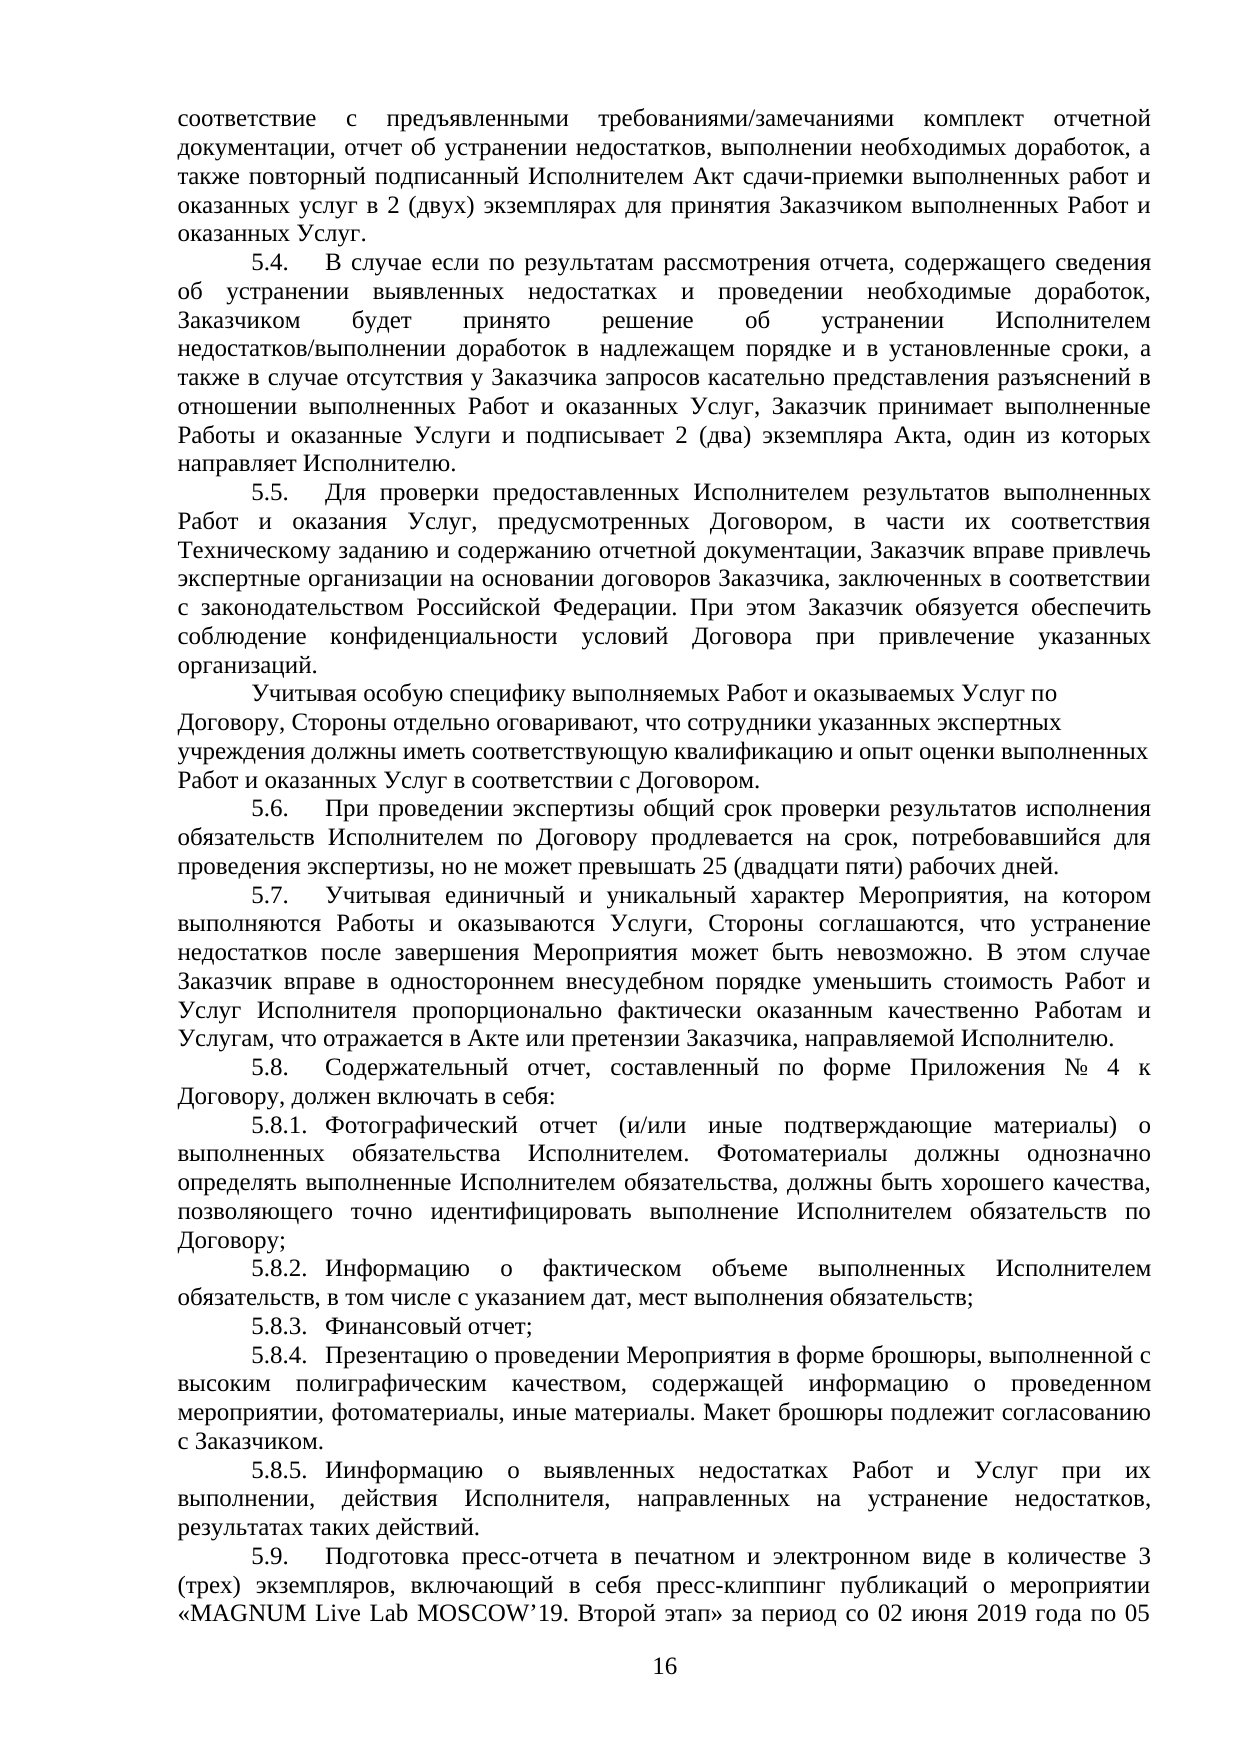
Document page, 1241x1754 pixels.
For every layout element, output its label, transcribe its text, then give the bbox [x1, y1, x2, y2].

list Для проверки предоставленных Исполнителем результатов выполненных Работ и оказания Услуг, предусмотренных Договором, в части их соответствия Техническому заданию и содержанию отчетной документации, Заказчик вправе привлечь экспертные организации на основании договоров Заказчика, заключенных в соответствии с законодательством Российской Федерации. При этом Заказчик обязуется обеспечить соблюдение конфиденциальности условий Договора при привлечение указанных организаций. [177, 477, 1152, 678]
list В случае если по результатам рассмотрения отчета, содержащего сведения об устранении выявленных недостатках и проведении необходимые доработок, Заказчиком будет принято решение об устранении Исполнителем недостатков/выполнении доработок в надлежащем порядке и в установленные сроки, а также в случае отсутствия у Заказчика запросов касательно представления разъяснений в отношении выполненных Работ и оказанных Услуг, Заказчик принимает выполненные Работы и оказанные Услуги и подписывает 2 (два) экземпляра Акта, один из которых направляет Исполнителю. [177, 247, 1152, 477]
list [177, 1541, 1152, 1627]
list Фотографический отчет (и/или иные подтверждающие материалы) о выполненных обязательства Исполнителем. Фотоматериалы должны однозначно определять выполненные Исполнителем обязательства, должны быть хорошего качества, позволяющего точно идентифицировать выполнение Исполнителем обязательств по Договору; [177, 1110, 1152, 1253]
list Учитывая единичный и уникальный характер Мероприятия, на котором выполняются Работы и оказываются Услуги, Стороны соглашаются, что устранение недостатков после завершения Мероприятия может быть невозможно. В этом случае Заказчик вправе в одностороннем внесудебном порядке уменьшить стоимость Работ и Услуг Исполнителя пропорционально фактически оказанным качественно Работам и Услугам, что отражается в Акте или претензии Заказчика, направляемой Исполнителю. [177, 880, 1152, 1052]
list Финансовый отчет; [177, 1311, 1152, 1340]
text Учитывая особую специфику выполняемых Работ и оказываемых Услуг по Договору, Стороны отдельно оговаривают, что сотрудники указанных экспертных учреждения должны иметь соответствующую квалификацию и опыт оценки выполненных Работ и оказанных Услуг в соответствии с Договором. [177, 678, 1152, 793]
list Содержательный отчет, составленный по форме Приложения № 4 к Договору, должен включать в себя: [177, 1052, 1152, 1110]
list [177, 103, 1152, 247]
list Информацию о фактическом объеме выполненных Исполнителем обязательств, в том числе с указанием дат, мест выполнения обязательств; [177, 1253, 1152, 1311]
list При проведении экспертизы общий срок проверки результатов исполнения обязательств Исполнителем по Договору продлевается на срок, потребовавшийся для проведения экспертизы, но не может превышать 25 (двадцати пяти) рабочих дней. [177, 793, 1152, 880]
list Иинформацию о выявленных недостатках Работ и Услуг при их выполнении, действия Исполнителя, направленных на устранение недостатков, результатах таких действий. [177, 1455, 1152, 1541]
list Презентацию о проведении Мероприятия в форме брошюры, выполненной с высоким полиграфическим качеством, содержащей информацию о проведенном мероприятии, фотоматериалы, иные материалы. Макет брошюры подлежит согласованию с Заказчиком. [177, 1340, 1152, 1455]
